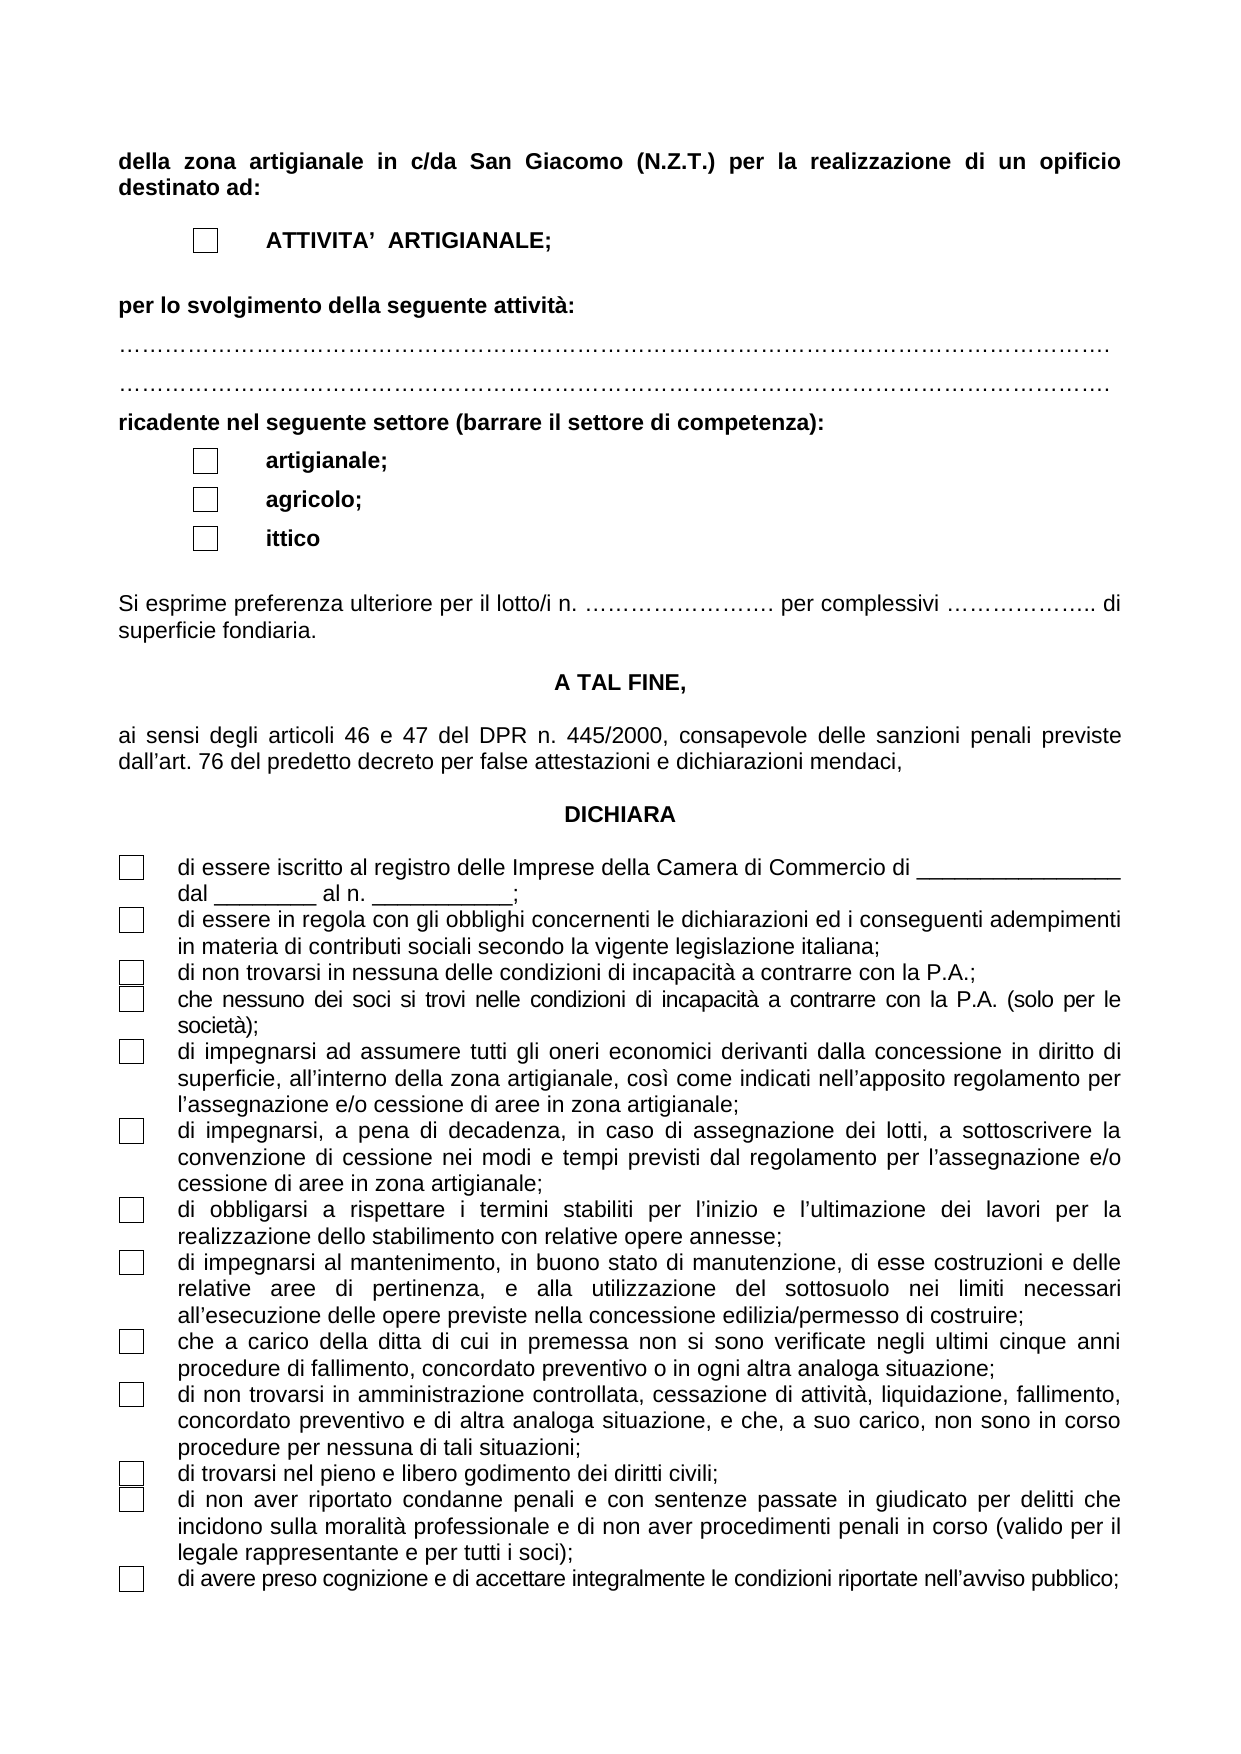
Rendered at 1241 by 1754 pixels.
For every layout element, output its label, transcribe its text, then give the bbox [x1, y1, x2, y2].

text della zona artigianale in c/da San Giacomo (N.Z.T.) per la realizzazione di un opificio destinato ad: [118, 148, 1122, 200]
text che nessuno dei soci si trovi nelle condizioni di incapacità a contrarre con la P.A. (solo per le società); [118, 986, 1122, 1038]
text di essere iscritto al registro delle Imprese della Camera di Commercio di ________________ dal ________ al n. ___________; [118, 854, 1122, 906]
text ricadente nel seguente settore (barrare il settore di competenza): [118, 408, 1122, 435]
text di essere in regola con gli obblighi concernenti le dichiarazioni ed i conseguenti adempimenti in materia di contributi sociali secondo la vigente legislazione italiana; [118, 906, 1122, 959]
text artigianale; [118, 447, 1122, 474]
text DICHIARA [118, 801, 1122, 827]
text ittico [118, 525, 1122, 551]
text ATTIVITA’ ARTIGIANALE; [118, 227, 1122, 253]
text che a carico della ditta di cui in premessa non si sono verificate negli ultimi cinque anni procedure di fallimento, concordato preventivo o in ogni altra analoga situazione; [118, 1328, 1122, 1381]
text A TAL FINE, [118, 669, 1122, 696]
text di non trovarsi in nessuna delle condizioni di incapacità a contrarre con la P.A.; [118, 959, 1122, 986]
text agricolo; [118, 486, 1122, 512]
text ai sensi degli articoli 46 e 47 del DPR n. 445/2000, consapevole delle sanzioni penali previste dall’art. 76 del predetto decreto per false attestazioni e dichiarazioni mendaci, [118, 722, 1122, 775]
text di impegnarsi ad assumere tutti gli oneri economici derivanti dalla concessione in diritto di superficie, all’interno della zona artigianale, così come indicati nell’apposito regolamento per l’assegnazione e/o cessione di aree in zona artigianale; [118, 1038, 1122, 1117]
text di non aver riportato condanne penali e con sentenze passate in giudicato per delitti che incidono sulla moralità professionale e di non aver procedimenti penali in corso (valido per il legale rappresentante e per tutti i soci); [118, 1486, 1122, 1565]
text di avere preso cognizione e di accettare integralmente le condizioni riportate nell’avviso pubblico; [118, 1565, 1122, 1592]
text di impegnarsi, a pena di decadenza, in caso di assegnazione dei lotti, a sottoscrivere la convenzione di cessione nei modi e tempi previsti dal regolamento per l’assegnazione e/o cessione di aree in zona artigianale; [118, 1117, 1122, 1196]
text di obbligarsi a rispettare i termini stabiliti per l’inizio e l’ultimazione dei lavori per la realizzazione dello stabilimento con relative opere annesse; [118, 1196, 1122, 1249]
text …………………………………………………………………………………………………………………. [118, 331, 1122, 357]
text per lo svolgimento della seguente attività: [118, 292, 1122, 318]
text …………………………………………………………………………………………………………………. [118, 369, 1122, 396]
text di impegnarsi al mantenimento, in buono stato di manutenzione, di esse costruzioni e delle relative aree di pertinenza, e alla utilizzazione del sottosuolo nei limiti necessari all’esecuzione delle opere previste nella concessione edilizia/permesso di costruire; [118, 1249, 1122, 1328]
text Si esprime preferenza ulteriore per il lotto/i n. ……………………. per complessivi ……………….. di superficie fondiaria. [118, 590, 1122, 643]
text di trovarsi nel pieno e libero godimento dei diritti civili; [118, 1460, 1122, 1486]
text di non trovarsi in amministrazione controllata, cessazione di attività, liquidazione, fallimento, concordato preventivo e di altra analoga situazione, e che, a suo carico, non sono in corso procedure per nessuna di tali situazioni; [118, 1381, 1122, 1460]
